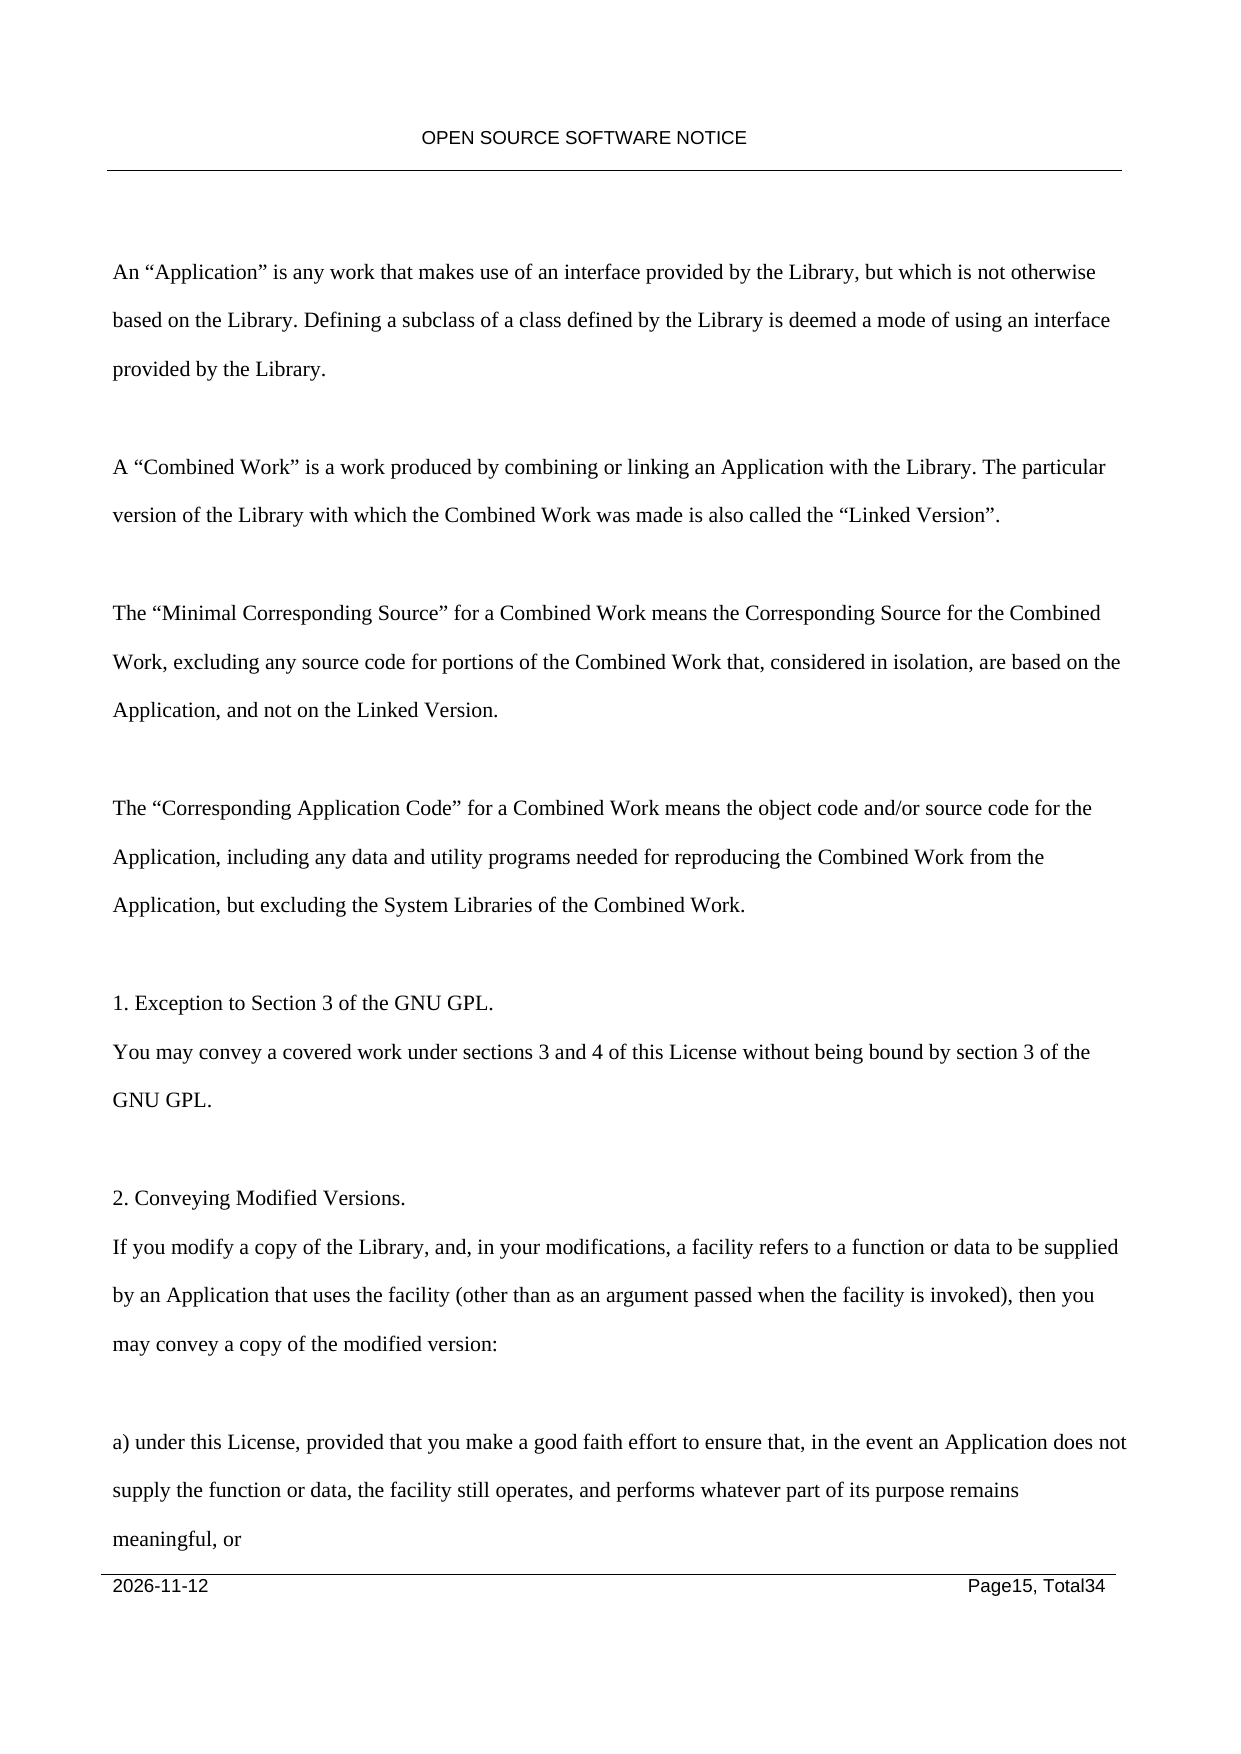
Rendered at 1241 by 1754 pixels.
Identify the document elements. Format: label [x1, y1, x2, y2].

text [112, 206, 1128, 1555]
